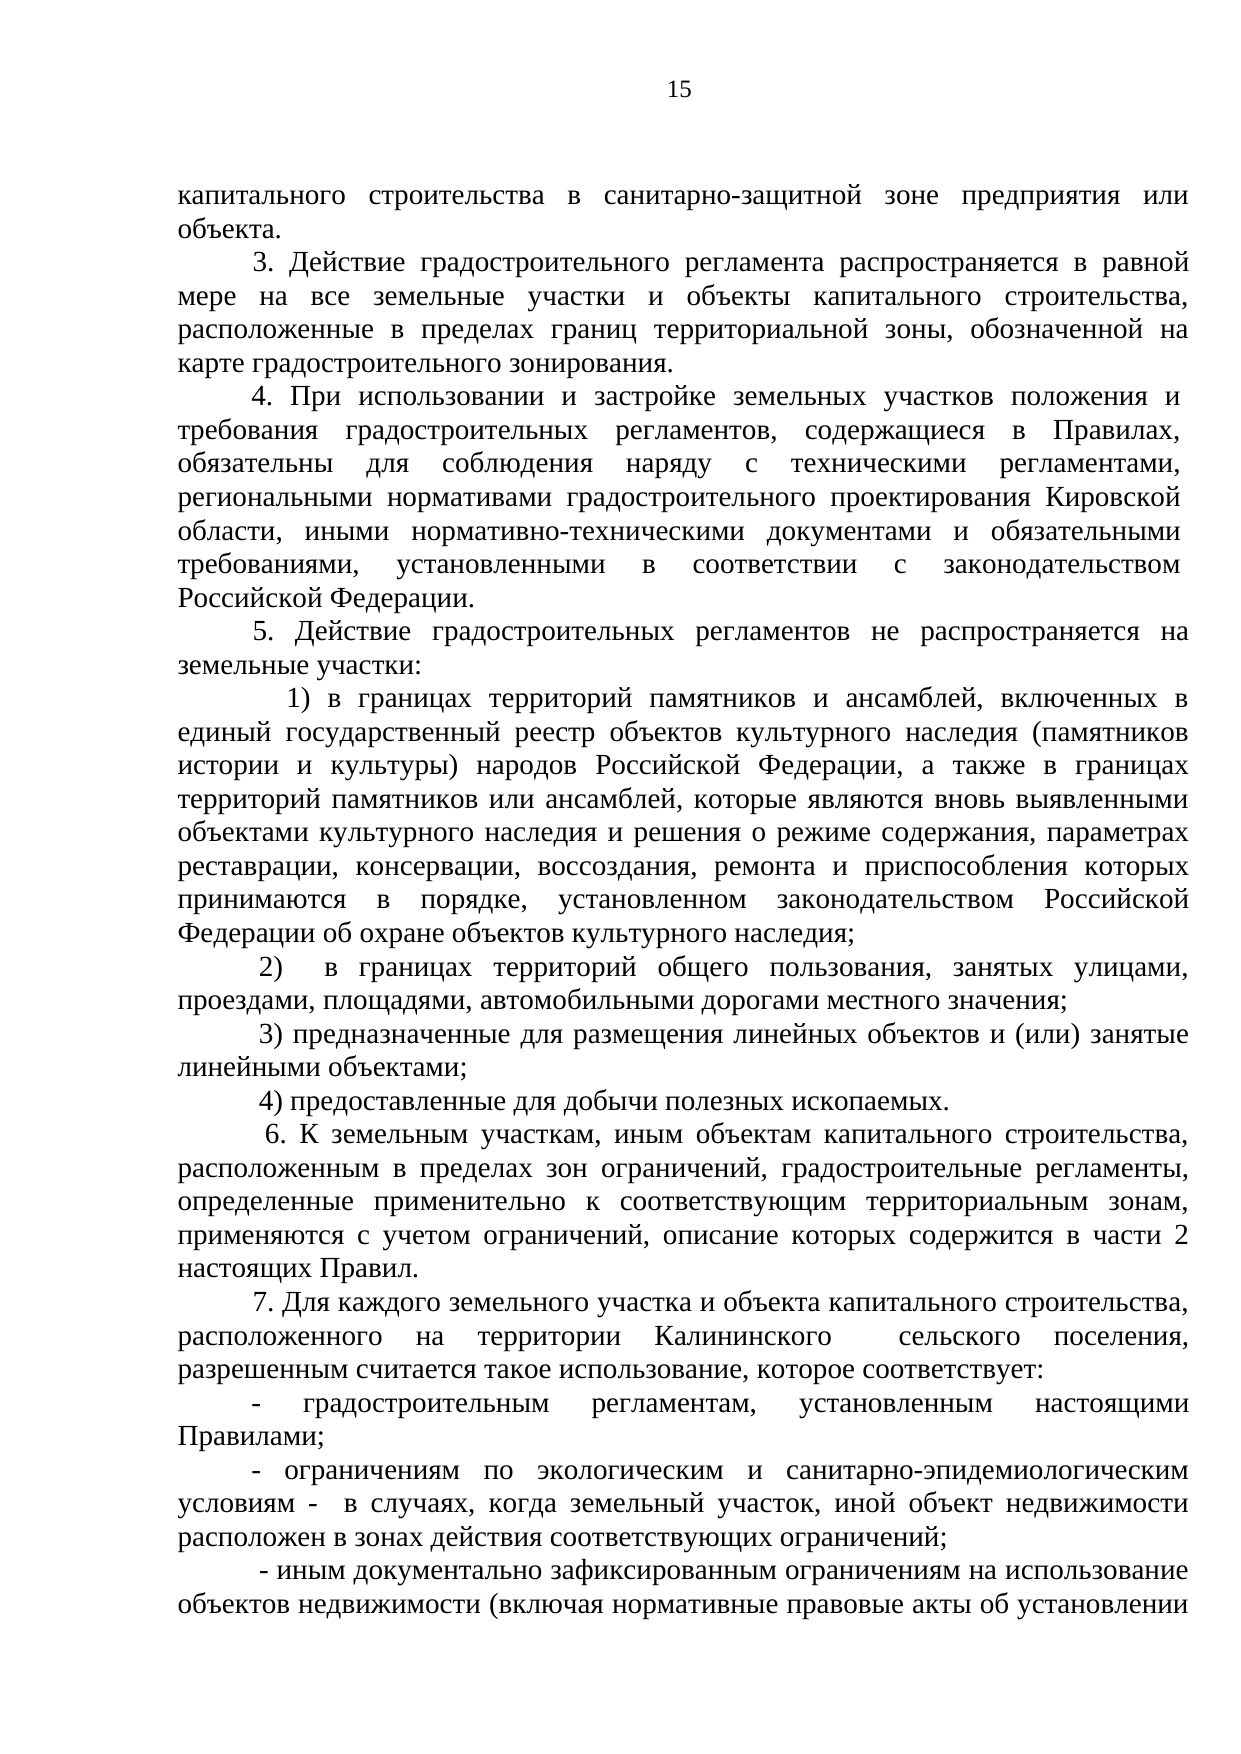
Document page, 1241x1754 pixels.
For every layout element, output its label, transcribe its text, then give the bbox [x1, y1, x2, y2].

text 4. При использовании и застройке земельных участков положения и требования градостроительных регламентов, содержащиеся в Правилах, обязательны для соблюдения наряду с техническими регламентами, региональными нормативами градостроительного проектирования Кировской области, иными нормативно-техническими документами и обязательными требованиями, установленными в соответствии с законодательством Российской Федерации. [177, 378, 1181, 613]
text 2) в границах территорий общего пользования, занятых улицами, проездами, площадями, автомобильными дорогами местного значения; [177, 949, 1190, 1016]
text 4) предоставленные для добычи полезных ископаемых. [177, 1083, 1190, 1116]
text - ограничениям по экологическим и санитарно-эпидемиологическим условиям - в случаях, когда земельный участок, иной объект недвижимости расположен в зонах действия соответствующих ограничений; [177, 1452, 1190, 1552]
text 6. К земельным участкам, иным объектам капитального строительства, расположенным в пределах зон ограничений, градостроительные регламенты, определенные применительно к соответствующим территориальным зонам, применяются с учетом ограничений, описание которых содержится в части 2 настоящих Правил. [177, 1116, 1190, 1284]
text 7. Для каждого земельного участка и объекта капитального строительства, расположенного на территории Калининского сельского поселения, разрешенным считается такое использование, которое соответствует: [177, 1284, 1190, 1385]
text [177, 1552, 1190, 1619]
text - градостроительным регламентам, установленным настоящими Правилами; [177, 1385, 1190, 1452]
text 3. Действие градостроительного регламента распространяется в равной мере на все земельные участки и объекты капитального строительства, расположенные в пределах границ территориальной зоны, обозначенной на карте градостроительного зонирования. [177, 244, 1190, 378]
text 5. Действие градостроительных регламентов не распространяется на земельные участки: [177, 613, 1190, 680]
text 1) в границах территорий памятников и ансамблей, включенных в единый государственный реестр объектов культурного наследия (памятников истории и культуры) народов Российской Федерации, а также в границах территорий памятников или ансамблей, которые являются вновь выявленными объектами культурного наследия и решения о режиме содержания, параметрах реставрации, консервации, воссоздания, ремонта и приспособления которых принимаются в порядке, установленном законодательством Российской Федерации об охране объектов культурного наследия; [177, 680, 1190, 949]
text 3) предназначенные для размещения линейных объектов и (или) занятые линейными объектами; [177, 1016, 1190, 1083]
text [177, 177, 1190, 244]
